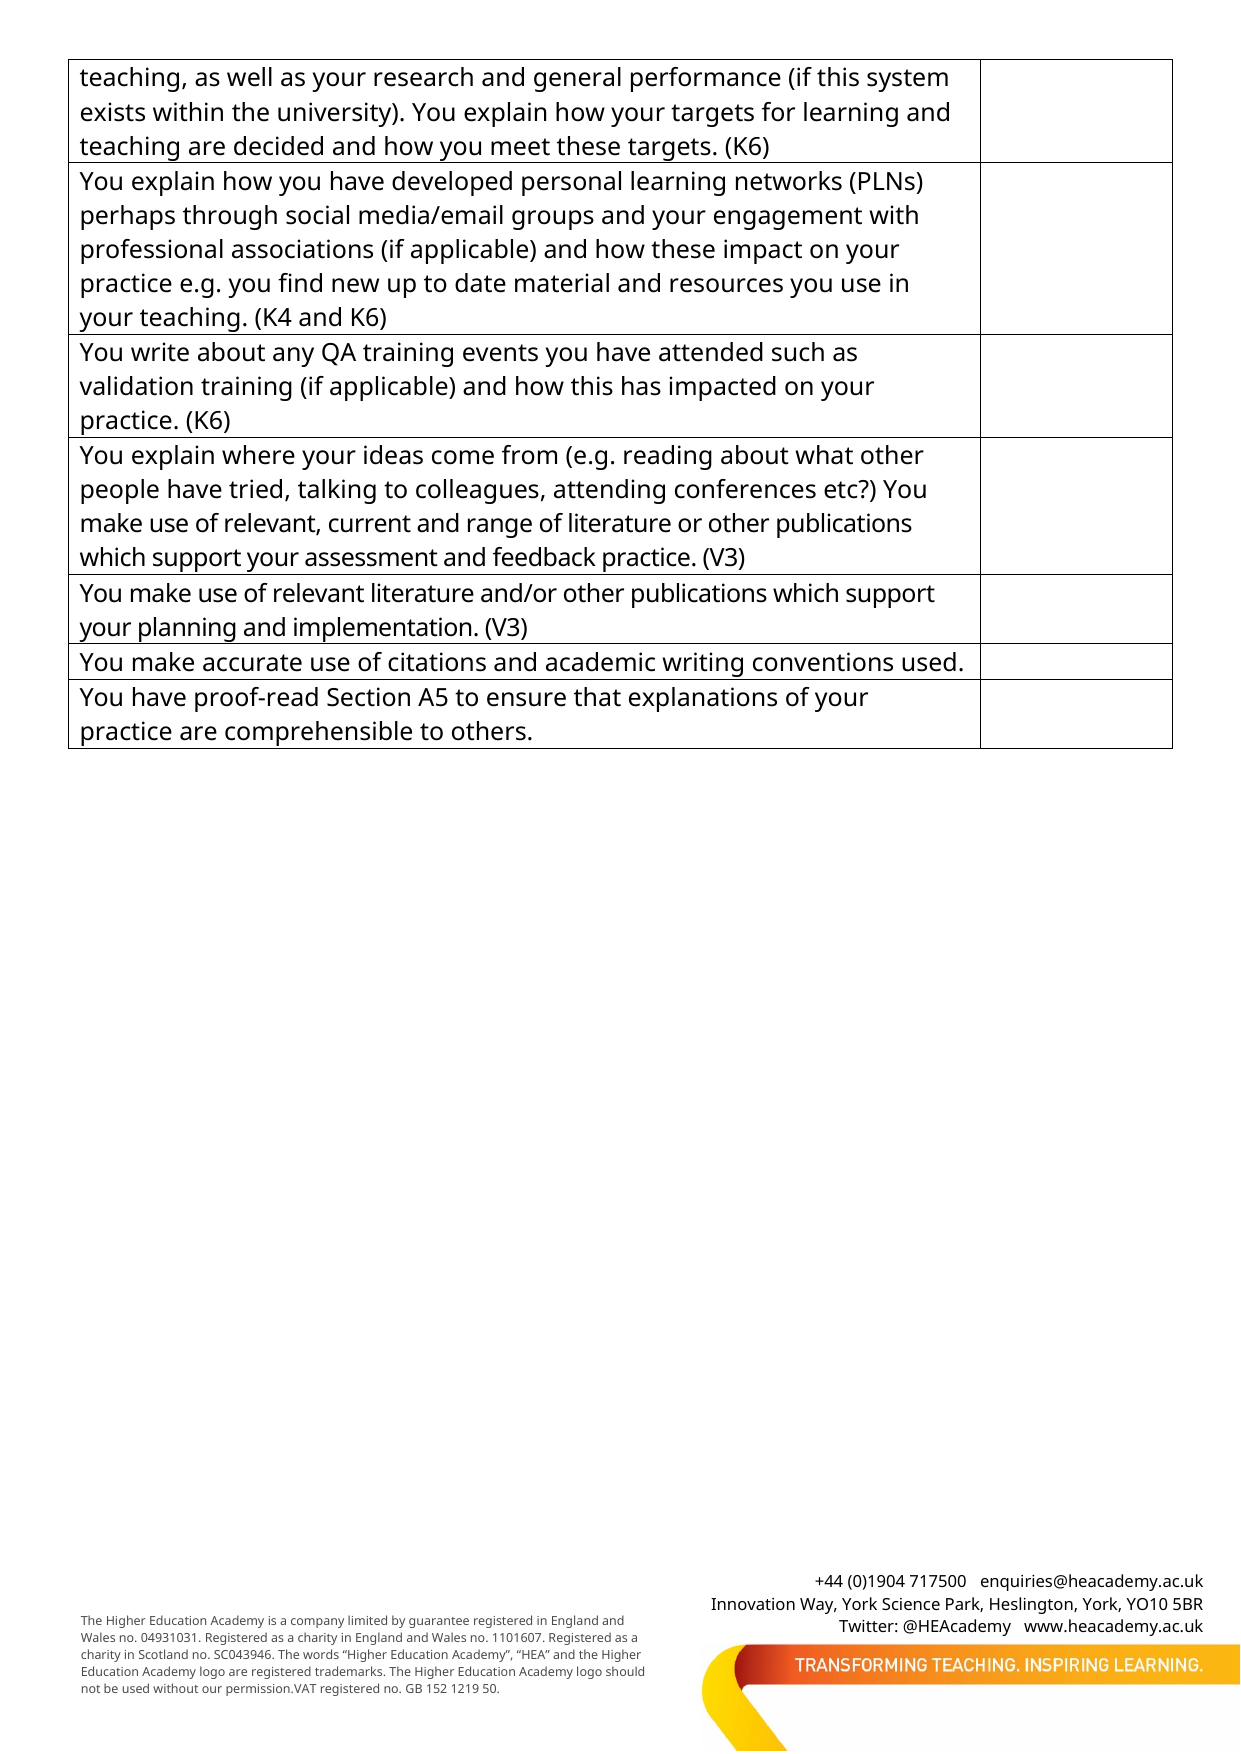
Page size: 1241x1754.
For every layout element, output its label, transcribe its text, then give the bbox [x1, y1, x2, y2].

table_cell You explain where your ideas come from (e.g. reading about what other people have tried, talking to colleagues, attending conferences etc?) You make use of relevant, current and range of literature or other publications which support your assessment and feedback practice. (V3) [69, 438, 980, 574]
table_cell [981, 335, 1172, 437]
table_cell You have proof-read Section A5 to ensure that explanations of your practice are comprehensible to others. [69, 680, 980, 748]
picture [700, 1643, 1241, 1751]
table_cell You explain how you have developed personal learning networks (PLNs) perhaps through social media/email groups and your engagement with professional associations (if applicable) and how these impact on your practice e.g. you find new up to date material and resources you use in your teaching. (K4 and K6) [69, 163, 980, 334]
table_cell [981, 680, 1172, 748]
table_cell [69, 60, 980, 162]
table_cell You write about any QA training events you have attended such as validation training (if applicable) and how this has impacted on your practice. (K6) [69, 335, 980, 437]
table_cell [981, 438, 1172, 574]
table_cell [981, 60, 1172, 162]
table_cell You make use of relevant literature and/or other publications which support your planning and implementation. (V3) [69, 575, 980, 643]
table_cell [981, 163, 1172, 334]
table_cell [981, 575, 1172, 643]
table_cell You make accurate use of citations and academic writing conventions used. [69, 644, 980, 678]
table_cell [981, 644, 1172, 678]
